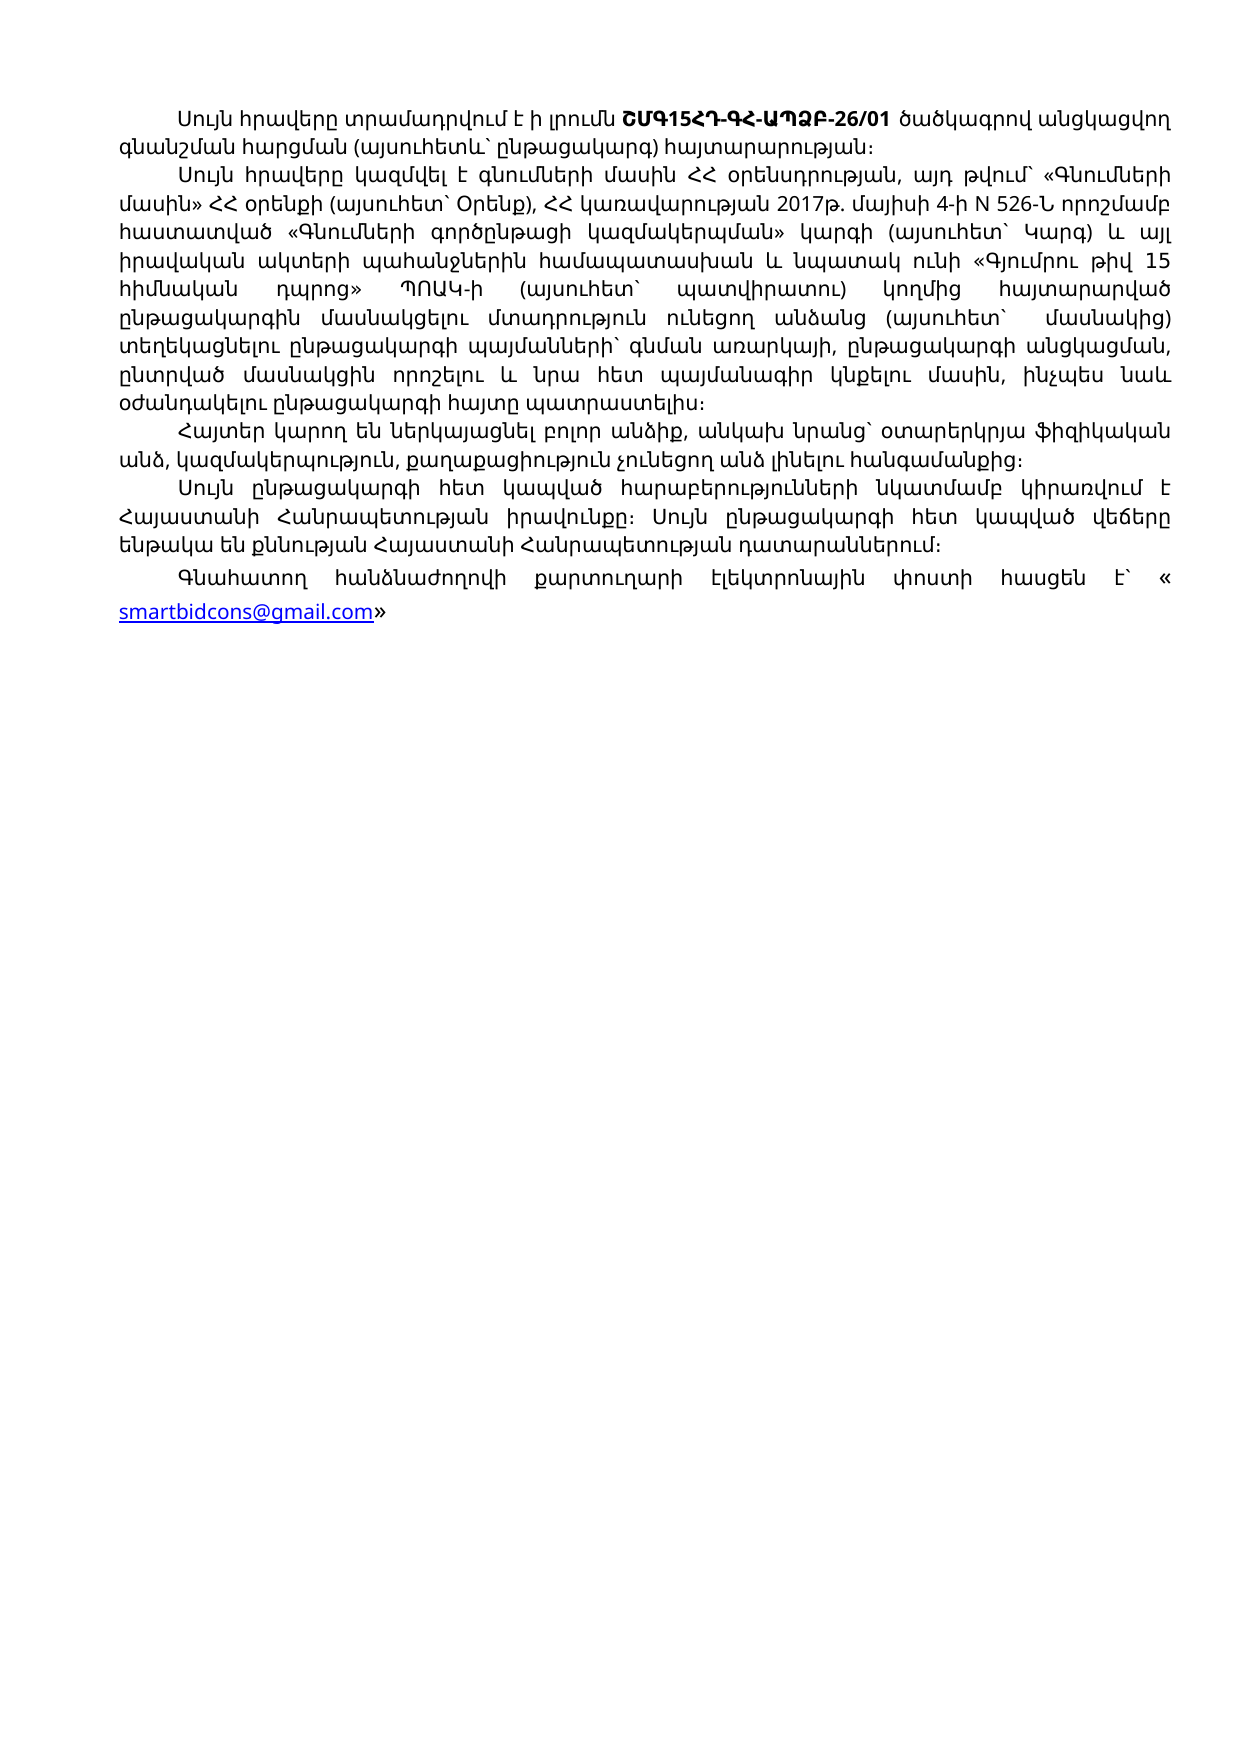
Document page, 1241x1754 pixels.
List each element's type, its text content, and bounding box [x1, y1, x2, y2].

text Հայտեր կարող են ներկայացնել բոլոր անձիք, անկախ նրանց` օտարերկրյա ֆիզիկական անձ, կազմակերպություն, քաղաքացիություն չունեցող անձ լինելու հանգամանքից։ [118, 417, 1171, 473]
text Սույն ընթացակարգի հետ կապված հարաբերությունների նկատմամբ կիրառվում է Հայաստանի Հանրապետության իրավունքը։ Սույն ընթացակարգի հետ կապված վեճերը ենթակա են քննության Հայաստանի Հանրապետության դատարաններում։ [118, 473, 1171, 559]
text Սույն հրավերը տրամադրվում է ի լրումն ՇՄԳ15ՀԴ-ԳՀ-ԱՊՁԲ-26/01 ծածկագրով անցկացվող գնանշման հարցման (այսուհետև` ընթացակարգ) հայտարարության։ [118, 104, 1171, 161]
text Սույն հրավերը կազմվել է գնումների մասին ՀՀ օրենսդրության, այդ թվում` «Գնումների մասին» ՀՀ օրենքի (այսուհետ` Օրենք), ՀՀ կառավարության 2017թ. մայիսի 4-ի N 526-Ն որոշմամբ հաստատված «Գնումների գործընթացի կազմակերպման» կարգի (այսուհետ` Կարգ) և այլ իրավական ակտերի պահանջներին համապատասխան և նպատակ ունի «Գյումրու թիվ 15 հիմնական դպրոց» ՊՈԱԿ-ի (այսուհետ` պատվիրատու) կողմից հայտարարված ընթացակարգին մասնակցելու մտադրություն ունեցող անձանց (այսուհետ` մասնակից) տեղեկացնելու ընթացակարգի պայմանների` գնման առարկայի, ընթացակարգի անցկացման, ընտրված մասնակցին որոշելու և նրա հետ պայմանագիր կնքելու մասին, ինչպես նաև օժանդակելու ընթացակարգի հայտը պատրաստելիս։ [118, 161, 1171, 417]
text Գնահատող հանձնաժողովի քարտուղարի էլեկտրոնային փոստի հասցեն է` « smartbidcons@gmail.com» [118, 559, 1171, 627]
